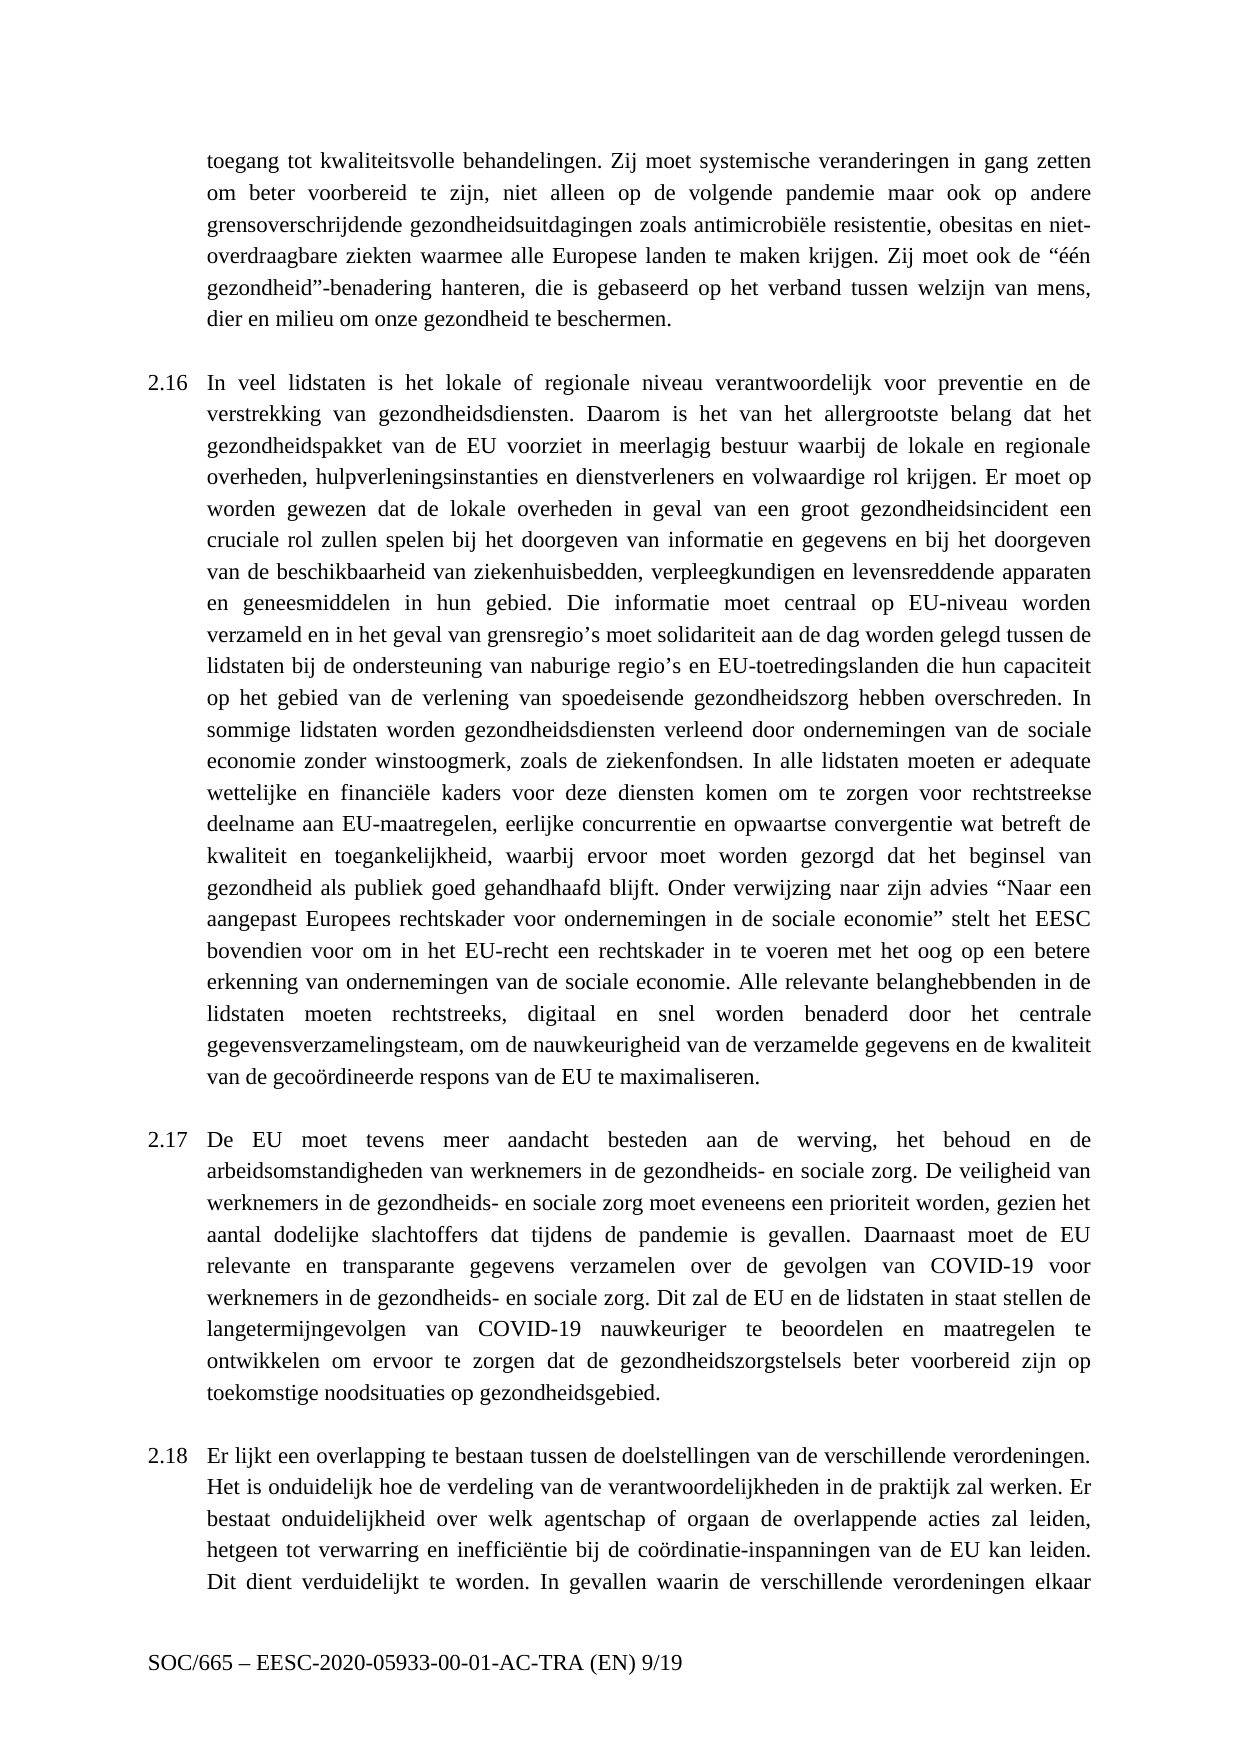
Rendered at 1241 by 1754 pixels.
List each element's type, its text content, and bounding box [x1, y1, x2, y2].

subtitle In veel lidstaten is het lokale of regionale niveau verantwoordelijk voor preventie en de verstrekking van gezondheidsdiensten. Daarom is het van het allergrootste belang dat het gezondheidspakket van de EU voorziet in meerlagig bestuur waarbij de lokale en regionale overheden, hulpverleningsinstanties en dienstverleners en volwaardige rol krijgen. Er moet op worden gewezen dat de lokale overheden in geval van een groot gezondheidsincident een cruciale rol zullen spelen bij het doorgeven van informatie en gegevens en bij het doorgeven van de beschikbaarheid van ziekenhuisbedden, verpleegkundigen en levensreddende apparaten en geneesmiddelen in hun gebied. Die informatie moet centraal op EU-niveau worden verzameld en in het geval van grensregio’s moet solidariteit aan de dag worden gelegd tussen de lidstaten bij de ondersteuning van naburige regio’s en EU-toetredingslanden die hun capaciteit op het gebied van de verlening van spoedeisende gezondheidszorg hebben overschreden. In sommige lidstaten worden gezondheidsdiensten verleend door ondernemingen van de sociale economie zonder winstoogmerk, zoals de ziekenfondsen. In alle lidstaten moeten er adequate wettelijke en financiële kaders voor deze diensten komen om te zorgen voor rechtstreekse deelname aan EU-maatregelen, eerlijke concurrentie en opwaartse convergentie wat betreft de kwaliteit en toegankelijkheid, waarbij ervoor moet worden gezorgd dat het beginsel van gezondheid als publiek goed gehandhaafd blijft. Onder verwijzing naar zijn advies “Naar een aangepast Europees rechtskader voor ondernemingen in de sociale economie” stelt het EESC bovendien voor om in het EU-recht een rechtskader in te voeren met het oog op een betere erkenning van ondernemingen van de sociale economie. Alle relevante belanghebbenden in de lidstaten moeten rechtstreeks, digitaal en snel worden benaderd door het centrale gegevensverzamelingsteam, om de nauwkeurigheid van de verzamelde gegevens en de kwaliteit van de gecoördineerde respons van de EU te maximaliseren. [148, 368, 1093, 1089]
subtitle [148, 148, 1093, 332]
subtitle De EU moet tevens meer aandacht besteden aan de werving, het behoud en de arbeidsomstandigheden van werknemers in de gezondheids- en sociale zorg. De veiligheid van werknemers in de gezondheids- en sociale zorg moet eveneens een prioriteit worden, gezien het aantal dodelijke slachtoffers dat tijdens de pandemie is gevallen. Daarnaast moet de EU relevante en transparante gegevens verzamelen over de gevolgen van COVID-19 voor werknemers in de gezondheids- en sociale zorg. Dit zal de EU en de lidstaten in staat stellen de langetermijngevolgen van COVID-19 nauwkeuriger te beoordelen en maatregelen te ontwikkelen om ervoor te zorgen dat de gezondheidszorgstelsels beter voorbereid zijn op toekomstige noodsituaties op gezondheidsgebied. [148, 1126, 1093, 1405]
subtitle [148, 1442, 1093, 1594]
